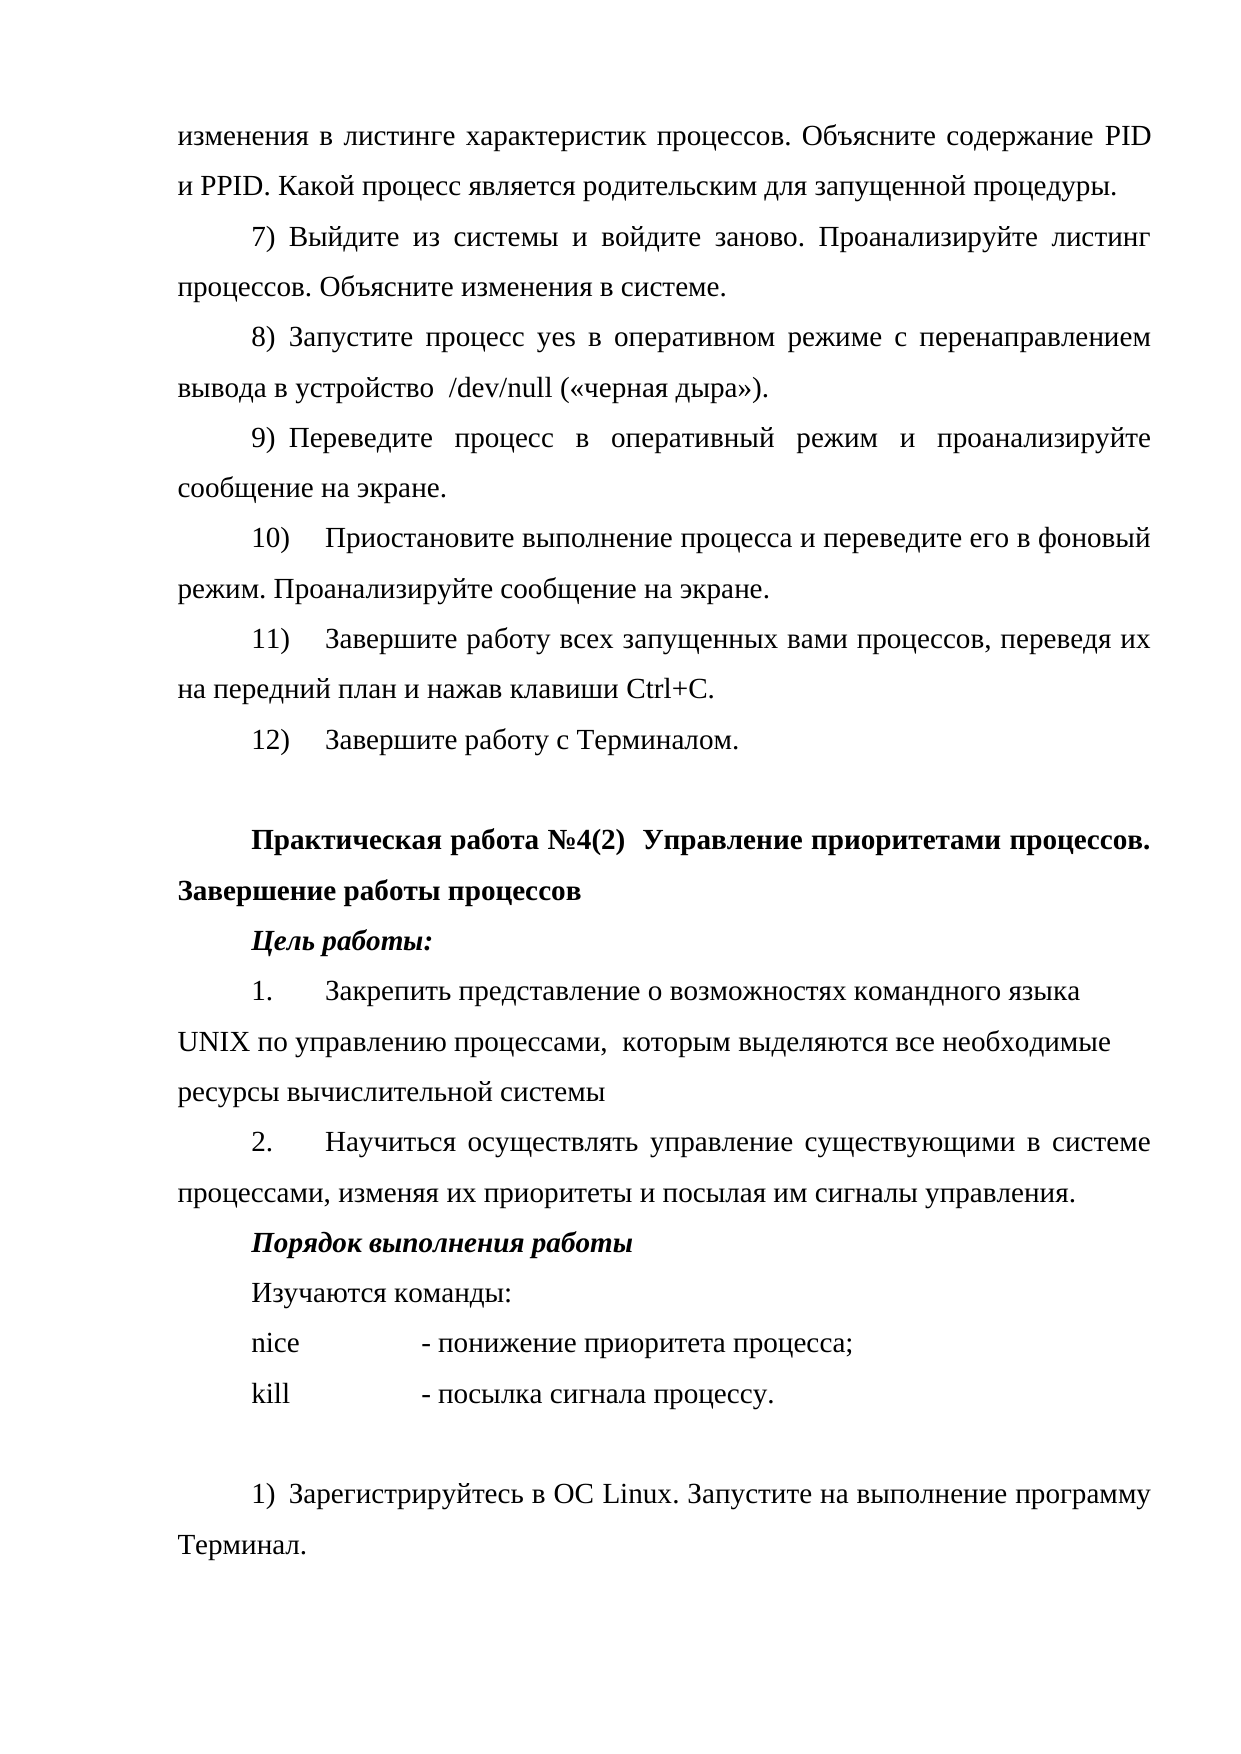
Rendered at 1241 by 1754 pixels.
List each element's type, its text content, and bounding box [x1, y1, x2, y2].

text nice - понижение приоритета процесса; [177, 1326, 1152, 1359]
list Зарегистрируйтесь в ОС Linux. Запустите на выполнение программу Терминал. [177, 1477, 1152, 1560]
list Приостановите выполнение процесса и переведите его в фоновый режим. Проанализируйте сообщение на экране. [177, 521, 1152, 604]
text kill - посылка сигнала процессу. [177, 1376, 1152, 1409]
list Выйдите из системы и войдите заново. Проанализируйте листинг процессов. Объясните изменения в системе. [177, 219, 1152, 303]
list Запустите процесс уes в оперативном режиме с перенаправлением вывода в устройство /dev/null («черная дыра»). [177, 319, 1152, 403]
list Завершите работу всех запущенных вами процессов, переведя их на передний план и нажав клавиши Ctrl+C. [177, 621, 1152, 705]
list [177, 118, 1152, 202]
list Завершите работу с Терминалом. [177, 722, 1152, 755]
list Научиться осуществлять управление существующими в системе процессами, изменяя их приоритеты и посылая им сигналы управления. [177, 1124, 1152, 1208]
text Изучаются команды: [177, 1275, 1152, 1309]
list Переведите процесс в оперативный режим и проанализируйте сообщение на экране. [177, 420, 1152, 504]
subtitle Практическая работа №4(2) Управление приоритетами процессов. Завершение работы процессов [177, 822, 1152, 906]
subtitle Цель работы: [177, 923, 1152, 957]
list Закрепить представление о возможностях командного языка UNIX по управлению процессами, которым выделяются все необходимые ресурсы вычислительной системы [177, 973, 1152, 1108]
subtitle Порядок выполнения работы [177, 1225, 1152, 1258]
